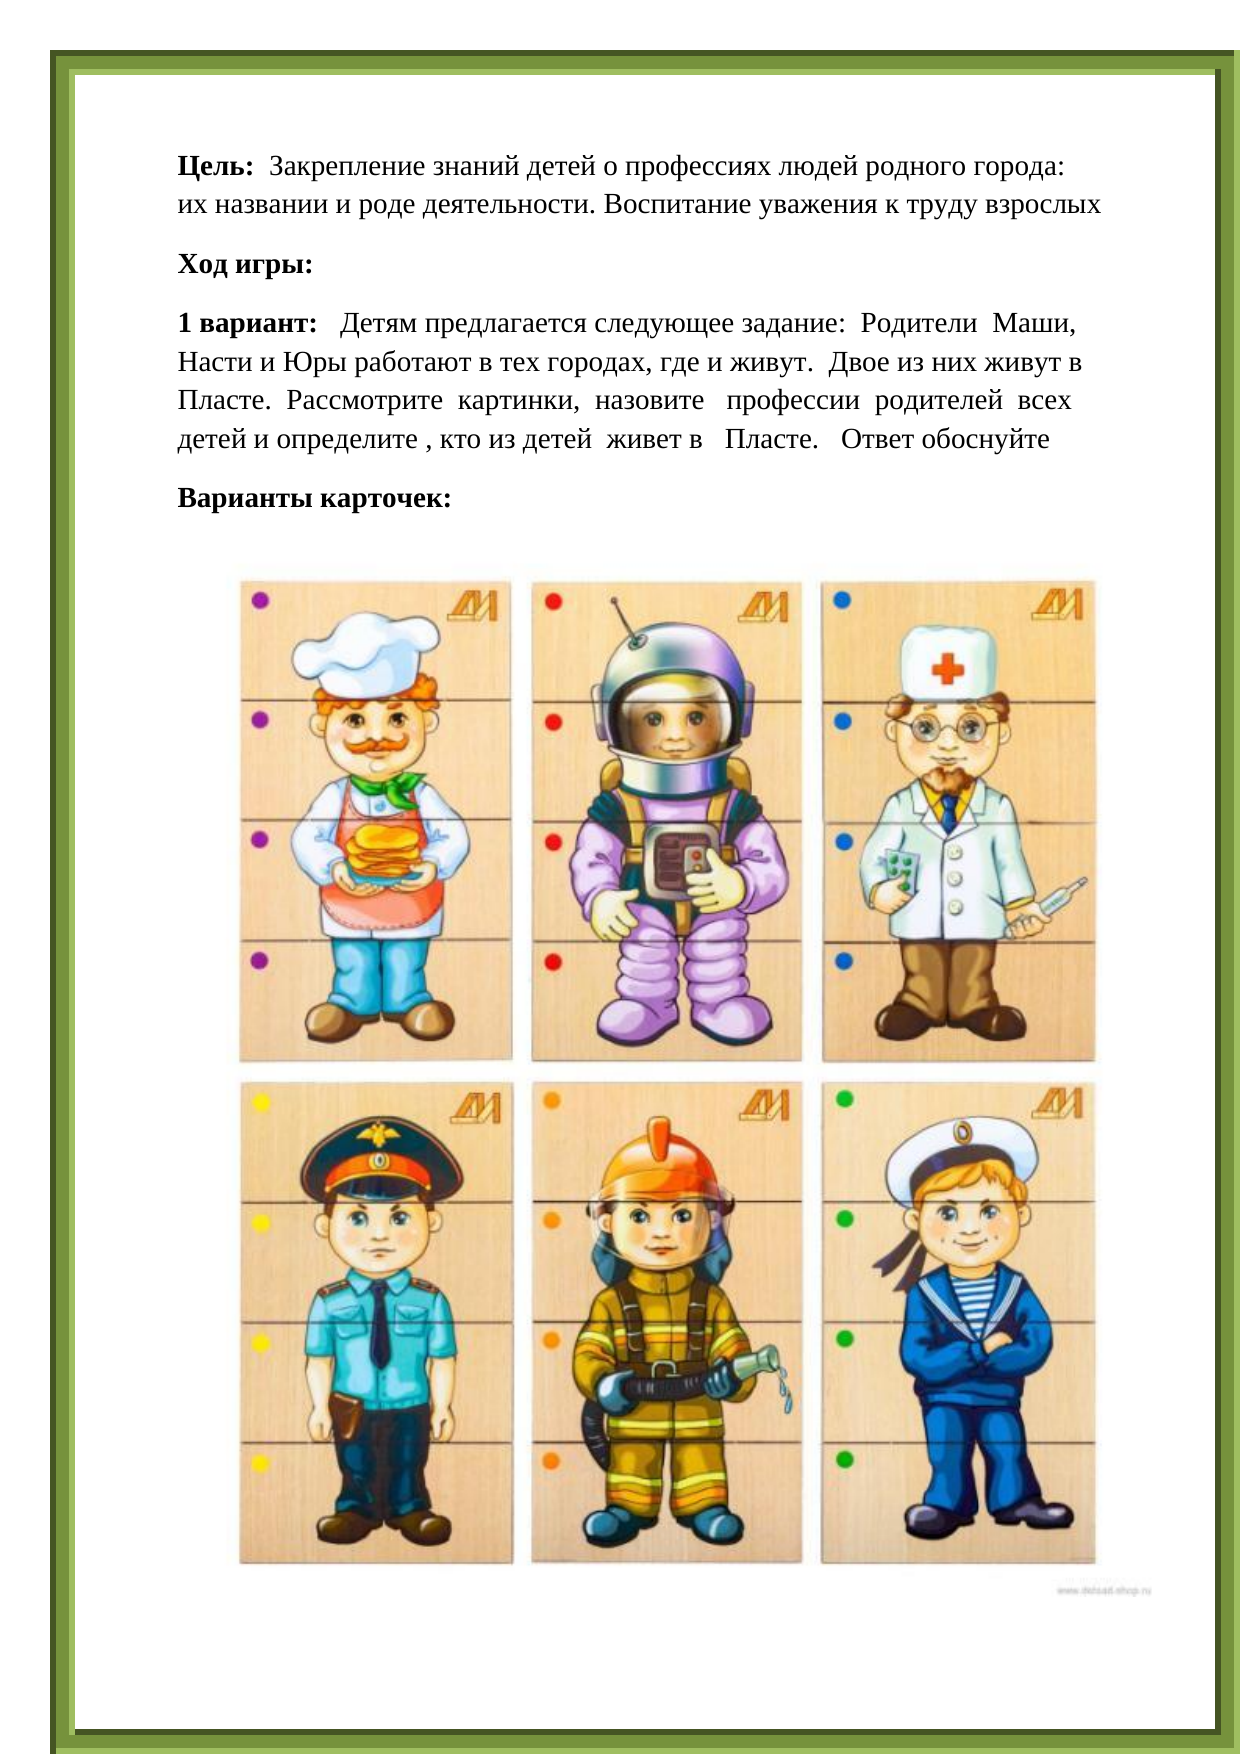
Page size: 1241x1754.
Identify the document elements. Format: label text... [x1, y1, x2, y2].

text 1 вариант: Детям предлагается следующее задание: Родители Маши, Насти и Юры работают в тех городах, где и живут. Двое из них живут в Пласте. Рассмотрите картинки, назовите профессии родителей всех детей и определите , кто из детей живет в Пласте. Ответ обоснуйте [177, 305, 1215, 454]
text Ход игры: [177, 246, 1215, 279]
picture [177, 539, 1152, 1597]
text Цель: Закрепление знаний детей о профессиях людей родного города: их названии и роде деятельности. Воспитание уважения к труду взрослых [177, 148, 1215, 220]
text Варианты карточек: [177, 480, 1215, 514]
